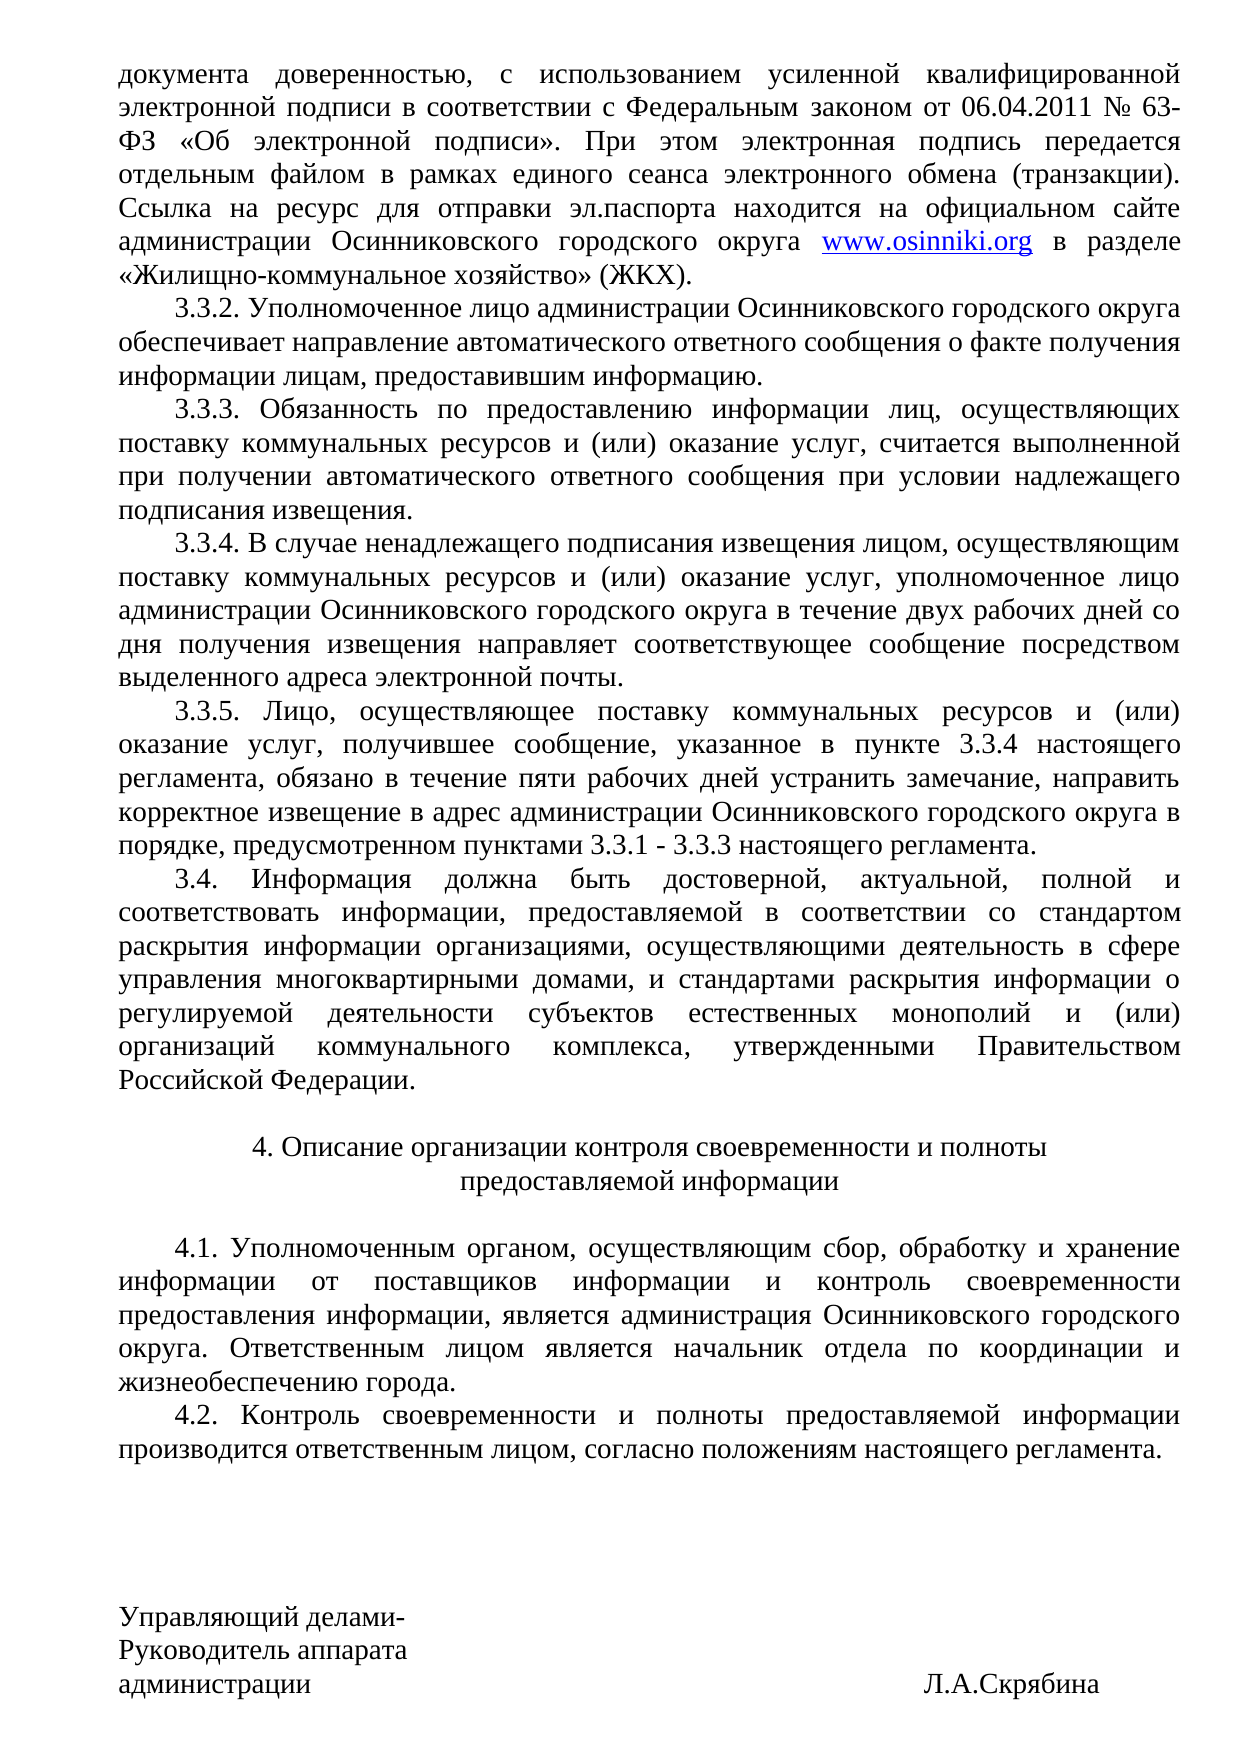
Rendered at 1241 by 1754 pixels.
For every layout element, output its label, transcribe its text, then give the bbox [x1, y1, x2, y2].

text 4.1. Уполномоченным органом, осуществляющим сбор, обработку и хранение информации от поставщиков информации и контроль своевременности предоставления информации, является администрация Осинниковского городского округа. Ответственным лицом является начальник отдела по координации и жизнеобеспечению города. [118, 1230, 1181, 1397]
text Управляющий делами- [118, 1599, 1181, 1632]
text Руководитель аппарата [118, 1632, 1181, 1666]
text 3.3.3. Обязанность по предоставлению информации лиц, осуществляющих поставку коммунальных ресурсов и (или) оказание услуг, считается выполненной при получении автоматического ответного сообщения при условии надлежащего подписания извещения. [118, 391, 1181, 525]
text 4. Описание организации контроля своевременности и полноты [118, 1129, 1181, 1163]
text предоставляемой информации [118, 1163, 1181, 1196]
text администрации Л.А.Скрябина [118, 1666, 1181, 1699]
text 3.4. Информация должна быть достоверной, актуальной, полной и соответствовать информации, предоставляемой в соответствии со стандартом раскрытия информации организациями, осуществляющими деятельность в сфере управления многоквартирными домами, и стандартами раскрытия информации о регулируемой деятельности субъектов естественных монополий и (или) организаций коммунального комплекса, утвержденными Правительством Российской Федерации. [118, 861, 1181, 1096]
text 3.3.2. Уполномоченное лицо администрации Осинниковского городского округа обеспечивает направление автоматического ответного сообщения о факте получения информации лицам, предоставившим информацию. [118, 291, 1181, 391]
text 4.2. Контроль своевременности и полноты предоставляемой информации производится ответственным лицом, согласно положениям настоящего регламента. [118, 1397, 1181, 1464]
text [118, 56, 1181, 291]
text 3.3.5. Лицо, осуществляющее поставку коммунальных ресурсов и (или) оказание услуг, получившее сообщение, указанное в пункте 3.3.4 настоящего регламента, обязано в течение пяти рабочих дней устранить замечание, направить корректное извещение в адрес администрации Осинниковского городского округа в порядке, предусмотренном пунктами 3.3.1 - 3.3.3 настоящего регламента. [118, 693, 1181, 861]
text 3.3.4. В случае ненадлежащего подписания извещения лицом, осуществляющим поставку коммунальных ресурсов и (или) оказание услуг, уполномоченное лицо администрации Осинниковского городского округа в течение двух рабочих дней со дня получения извещения направляет соответствующее сообщение посредством выделенного адреса электронной почты. [118, 525, 1181, 693]
